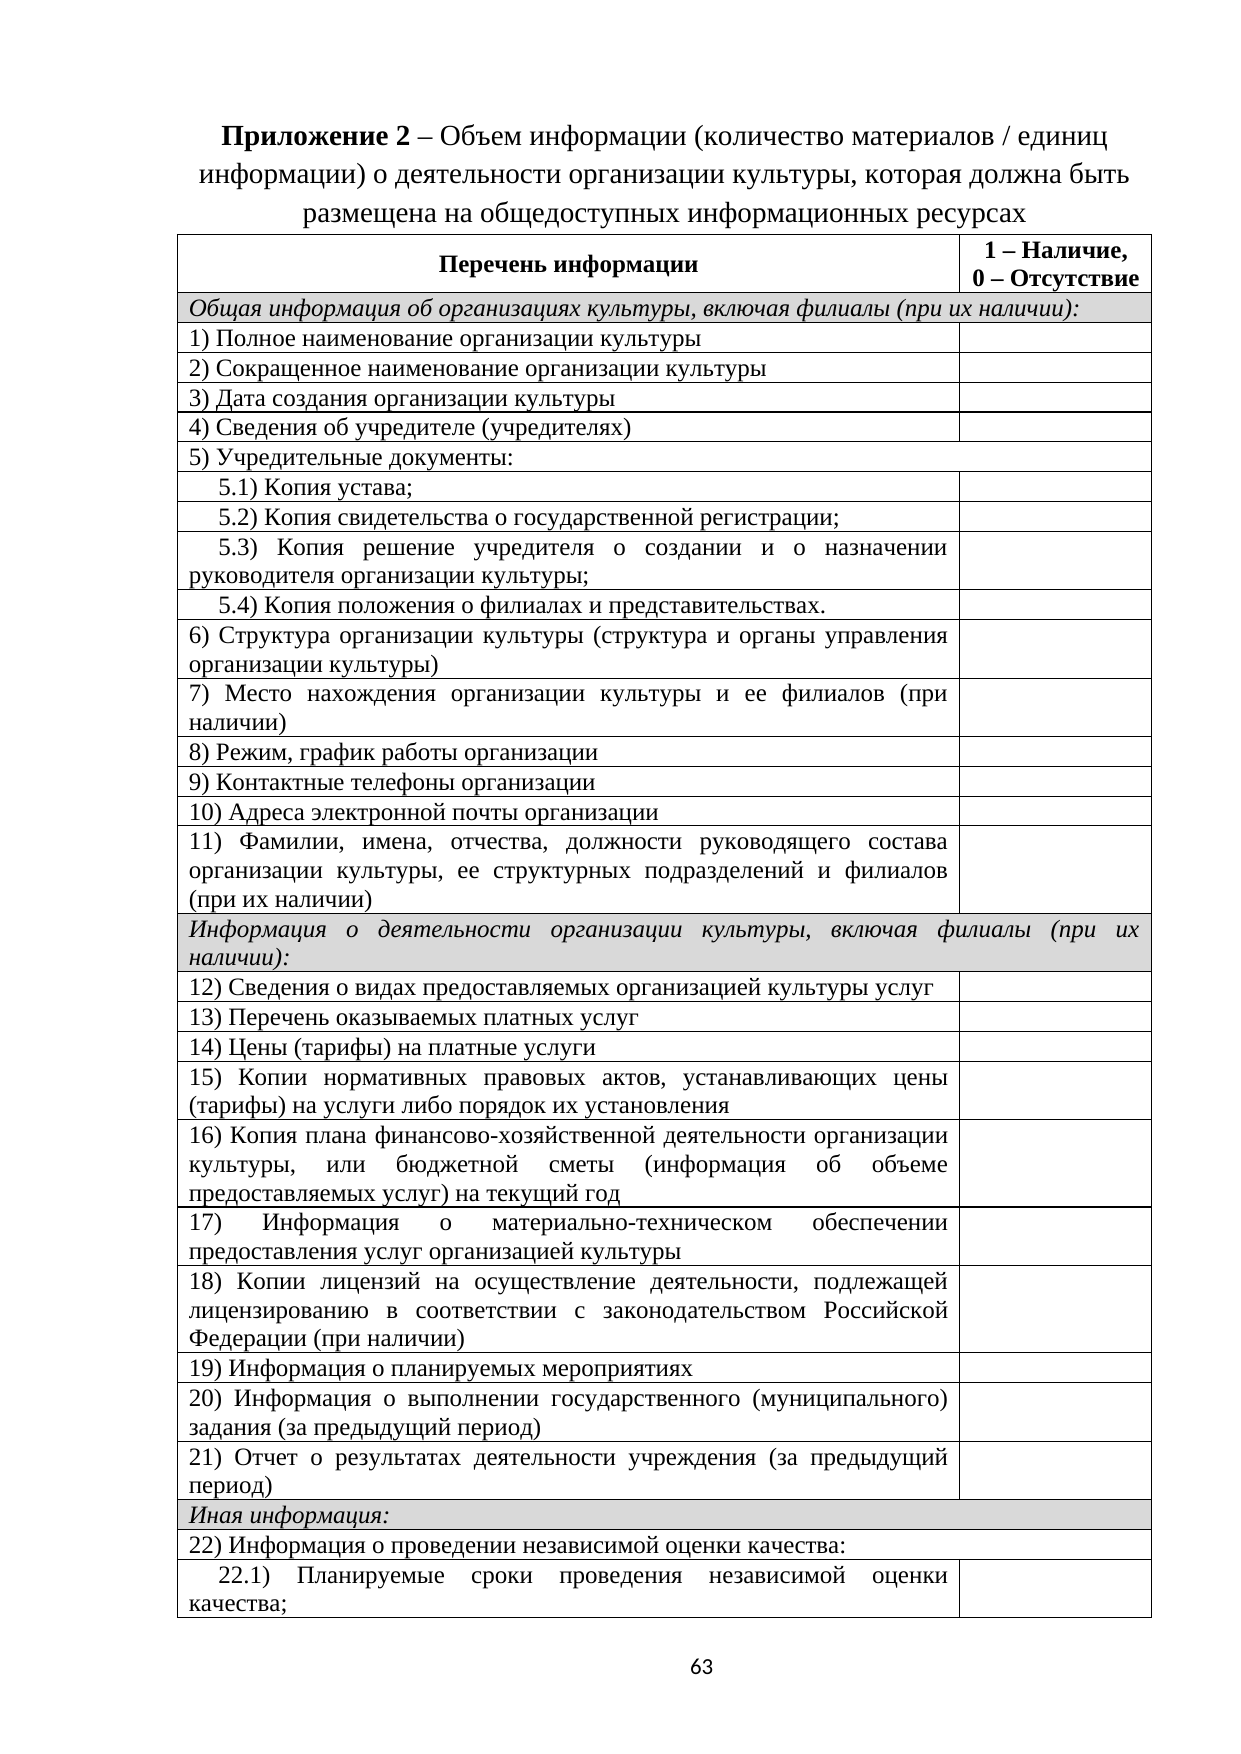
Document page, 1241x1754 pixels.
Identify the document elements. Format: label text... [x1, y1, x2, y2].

table_cell Иная информация: [178, 1500, 1151, 1529]
table_cell 1) Полное наименование организации культуры [178, 323, 959, 352]
table_cell [960, 1208, 1151, 1265]
table_cell [960, 1442, 1151, 1499]
table_cell [960, 1062, 1151, 1119]
table_cell 5.1) Копия устава; [178, 472, 959, 501]
table_cell 12) Сведения о видах предоставляемых организацией культуры услуг [178, 972, 959, 1001]
table_cell 5) Учредительные документы: [178, 442, 1151, 471]
table_cell 4) Сведения об учредителе (учредителях) [178, 413, 959, 441]
table_cell 8) Режим, график работы организации [178, 737, 959, 766]
table_cell 9) Контактные телефоны организации [178, 767, 959, 796]
table_cell [960, 323, 1151, 352]
table_cell [960, 620, 1151, 677]
table_cell [960, 383, 1151, 411]
table_cell Информация о деятельности организации культуры, включая филиалы (при их наличии): [178, 914, 1151, 971]
table_cell [960, 767, 1151, 796]
table_cell 15) Копии нормативных правовых актов, устанавливающих цены (тарифы) на услуги либо порядок их установления [178, 1062, 959, 1119]
table_cell 5.3) Копия решение учредителя о создании и о назначении руководителя организации культуры; [178, 532, 959, 589]
table_cell 7) Место нахождения организации культуры и ее филиалов (при наличии) [178, 679, 959, 736]
table_cell 16) Копия плана финансово-хозяйственной деятельности организации культуры, или бюджетной сметы (информация об объеме предоставляемых услуг) на текущий год [178, 1120, 959, 1206]
table_cell [960, 737, 1151, 766]
table_cell 6) Структура организации культуры (структура и органы управления организации культуры) [178, 620, 959, 677]
table_cell 21) Отчет о результатах деятельности учреждения (за предыдущий период) [178, 1442, 959, 1499]
table_cell [960, 1353, 1151, 1382]
table_cell [960, 797, 1151, 825]
table_cell [960, 1002, 1151, 1031]
table_cell 2) Сокращенное наименование организации культуры [178, 353, 959, 382]
table_cell [960, 1560, 1151, 1617]
table_cell 5.4) Копия положения о филиалах и представительствах. [178, 590, 959, 619]
table_cell [960, 1383, 1151, 1441]
table_cell Общая информация об организациях культуры, включая филиалы (при их наличии): [178, 293, 1151, 322]
table_cell 13) Перечень оказываемых платных услуг [178, 1002, 959, 1031]
table_cell [960, 353, 1151, 382]
table_cell 22) Информация о проведении независимой оценки качества: [178, 1530, 1151, 1559]
table_cell [960, 472, 1151, 501]
table_cell 20) Информация о выполнении государственного (муниципального) задания (за предыдущий период) [178, 1383, 959, 1441]
table_cell 3) Дата создания организации культуры [178, 383, 959, 411]
table_cell 19) Информация о планируемых мероприятиях [178, 1353, 959, 1382]
table_cell [960, 1266, 1151, 1352]
table_cell 17) Информация о материально-техническом обеспечении предоставления услуг организацией культуры [178, 1208, 959, 1265]
table_cell [960, 590, 1151, 619]
table_cell [960, 826, 1151, 913]
table_cell [960, 679, 1151, 736]
table_cell 5.2) Копия свидетельства о государственной регистрации; [178, 502, 959, 531]
table_cell 22.1) Планируемые сроки проведения независимой оценки качества; [178, 1560, 959, 1617]
table_cell [960, 532, 1151, 589]
table_cell 11) Фамилии, имена, отчества, должности руководящего состава организации культуры, ее структурных подразделений и филиалов (при их наличии) [178, 826, 959, 913]
table_header 1 – Наличие, 0 – Отсутствие [960, 235, 1151, 292]
table_cell 14) Цены (тарифы) на платные услуги [178, 1032, 959, 1061]
table_cell [960, 413, 1151, 441]
table_cell 18) Копии лицензий на осуществление деятельности, подлежащей лицензированию в соответствии с законодательством Российской Федерации (при наличии) [178, 1266, 959, 1352]
table_cell [960, 972, 1151, 1001]
table_cell 10) Адреса электронной почты организации [178, 797, 959, 825]
table_cell [960, 502, 1151, 531]
table_cell [960, 1120, 1151, 1206]
text Приложение 2 – Объем информации (количество материалов / единиц информации) о деятельности организации культуры, которая должна быть размещена на общедоступных информационных ресурсах [177, 118, 1152, 229]
table_cell [960, 1032, 1151, 1061]
table_header Перечень информации [178, 235, 959, 292]
